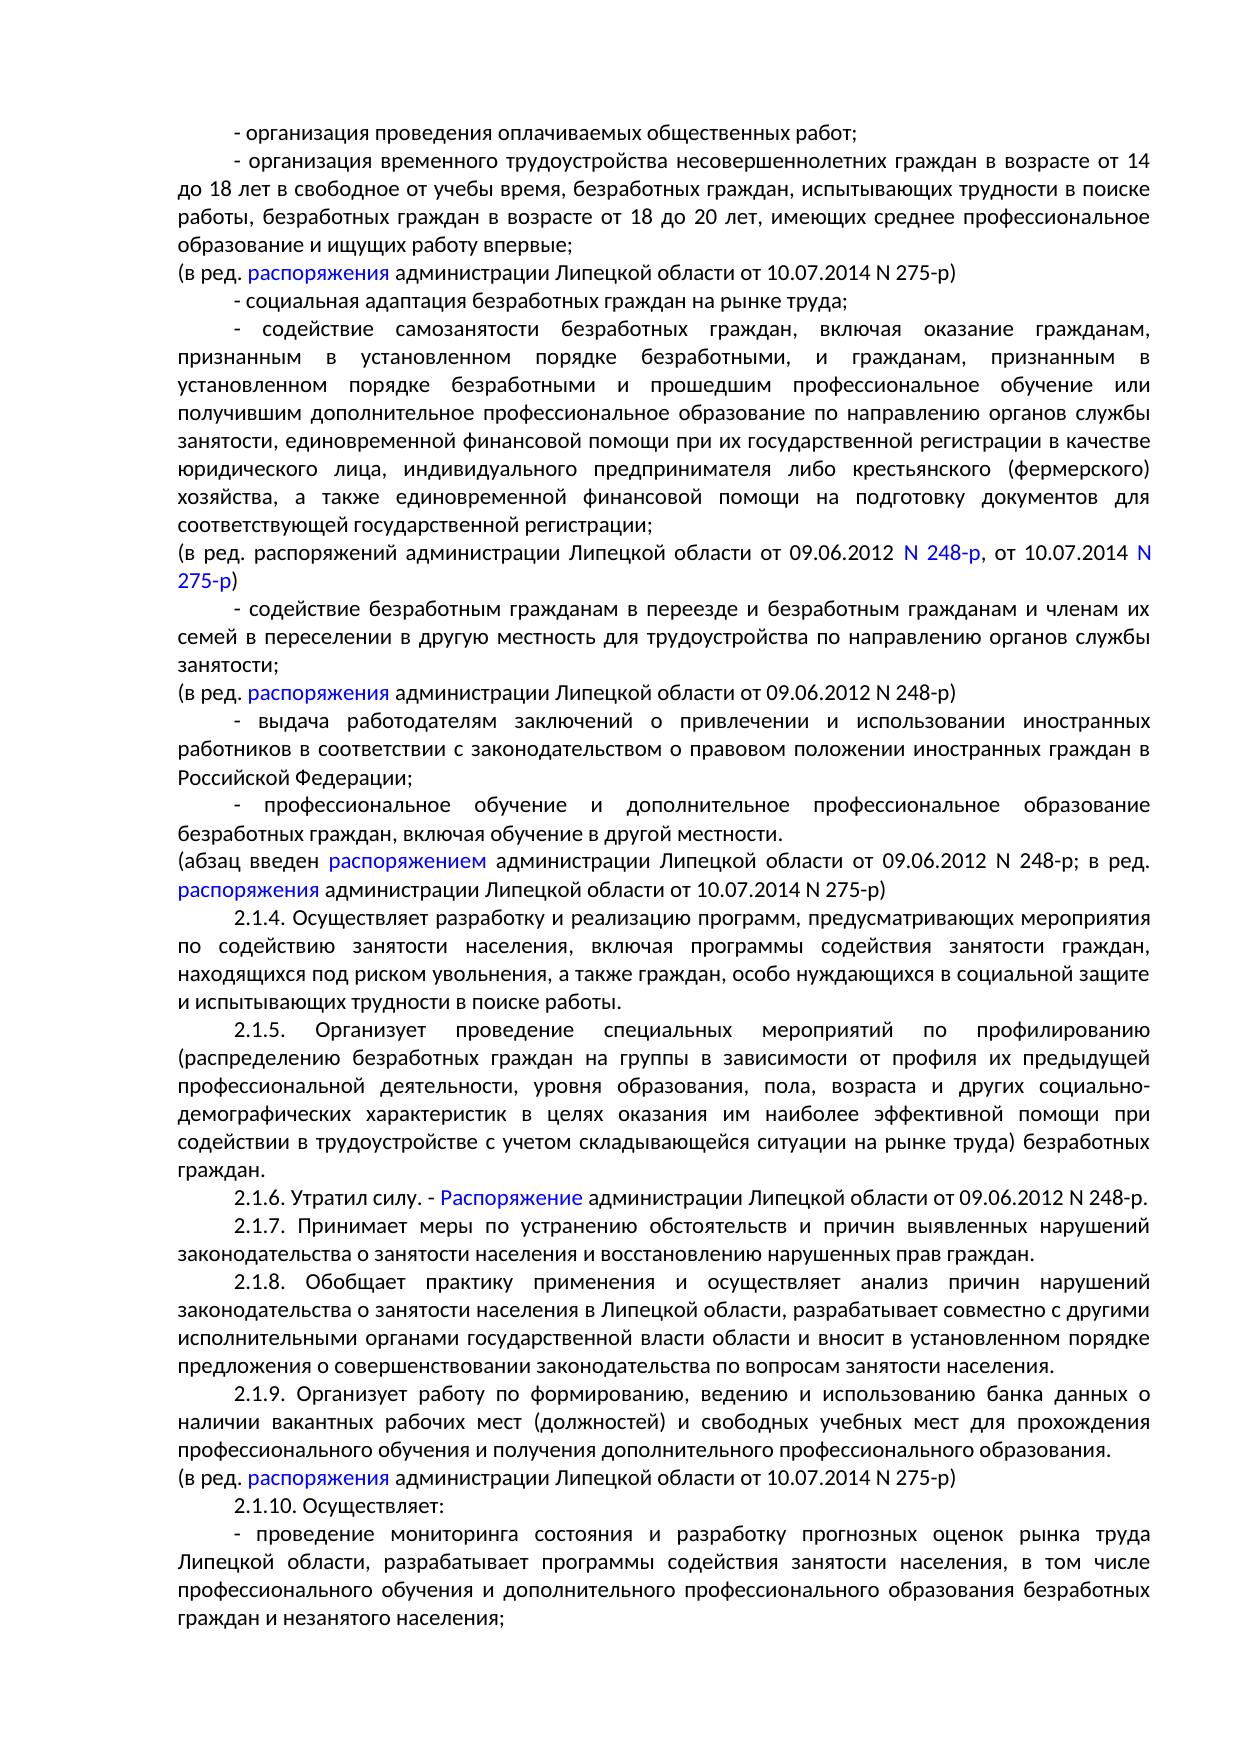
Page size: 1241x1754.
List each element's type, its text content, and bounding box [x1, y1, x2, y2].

text - социальная адаптация безработных граждан на рынке труда; [177, 286, 1152, 314]
text (в ред. распоряжения администрации Липецкой области от 10.07.2014 N 275-р) [177, 1463, 1152, 1491]
text (абзац введен распоряжением администрации Липецкой области от 09.06.2012 N 248-р; в ред. распоряжения администрации Липецкой области от 10.07.2014 N 275-р) [177, 847, 1152, 903]
text - выдача работодателям заключений о привлечении и использовании иностранных работников в соответствии с законодательством о правовом положении иностранных граждан в Российской Федерации; [177, 707, 1152, 791]
text 2.1.10. Осуществляет: [177, 1491, 1152, 1519]
text - содействие самозанятости безработных граждан, включая оказание гражданам, признанным в установленном порядке безработными, и гражданам, признанным в установленном порядке безработными и прошедшим профессиональное обучение или получившим дополнительное профессиональное образование по направлению органов службы занятости, единовременной финансовой помощи при их государственной регистрации в качестве юридического лица, индивидуального предпринимателя либо крестьянского (фермерского) хозяйства, а также единовременной финансовой помощи на подготовку документов для соответствующей государственной регистрации; [177, 314, 1152, 538]
text 2.1.5. Организует проведение специальных мероприятий по профилированию (распределению безработных граждан на группы в зависимости от профиля их предыдущей профессиональной деятельности, уровня образования, пола, возраста и других социально-демографических характеристик в целях оказания им наиболее эффективной помощи при содействии в трудоустройстве с учетом складывающейся ситуации на рынке труда) безработных граждан. [177, 1015, 1152, 1183]
text (в ред. распоряжений администрации Липецкой области от 09.06.2012 N 248-р, от 10.07.2014 N 275-р) [177, 538, 1152, 594]
text 2.1.8. Обобщает практику применения и осуществляет анализ причин нарушений законодательства о занятости населения в Липецкой области, разрабатывает совместно с другими исполнительными органами государственной власти области и вносит в установленном порядке предложения о совершенствовании законодательства по вопросам занятости населения. [177, 1267, 1152, 1379]
text - проведение мониторинга состояния и разработку прогнозных оценок рынка труда Липецкой области, разрабатывает программы содействия занятости населения, в том числе профессионального обучения и дополнительного профессионального образования безработных граждан и незанятого населения; [177, 1519, 1152, 1631]
text - профессиональное обучение и дополнительное профессиональное образование безработных граждан, включая обучение в другой местности. [177, 791, 1152, 847]
text - организация проведения оплачиваемых общественных работ; [177, 118, 1152, 146]
text (в ред. распоряжения администрации Липецкой области от 09.06.2012 N 248-р) [177, 678, 1152, 707]
text 2.1.9. Организует работу по формированию, ведению и использованию банка данных о наличии вакантных рабочих мест (должностей) и свободных учебных мест для прохождения профессионального обучения и получения дополнительного профессионального образования. [177, 1379, 1152, 1463]
text 2.1.4. Осуществляет разработку и реализацию программ, предусматривающих мероприятия по содействию занятости населения, включая программы содействия занятости граждан, находящихся под риском увольнения, а также граждан, особо нуждающихся в социальной защите и испытывающих трудности в поиске работы. [177, 903, 1152, 1015]
text 2.1.6. Утратил силу. - Распоряжение администрации Липецкой области от 09.06.2012 N 248-р. [177, 1183, 1152, 1211]
text - содействие безработным гражданам в переезде и безработным гражданам и членам их семей в переселении в другую местность для трудоустройства по направлению органов службы занятости; [177, 594, 1152, 678]
text - организация временного трудоустройства несовершеннолетних граждан в возрасте от 14 до 18 лет в свободное от учебы время, безработных граждан, испытывающих трудности в поиске работы, безработных граждан в возрасте от 18 до 20 лет, имеющих среднее профессиональное образование и ищущих работу впервые; [177, 146, 1152, 258]
text 2.1.7. Принимает меры по устранению обстоятельств и причин выявленных нарушений законодательства о занятости населения и восстановлению нарушенных прав граждан. [177, 1211, 1152, 1267]
text (в ред. распоряжения администрации Липецкой области от 10.07.2014 N 275-р) [177, 258, 1152, 286]
